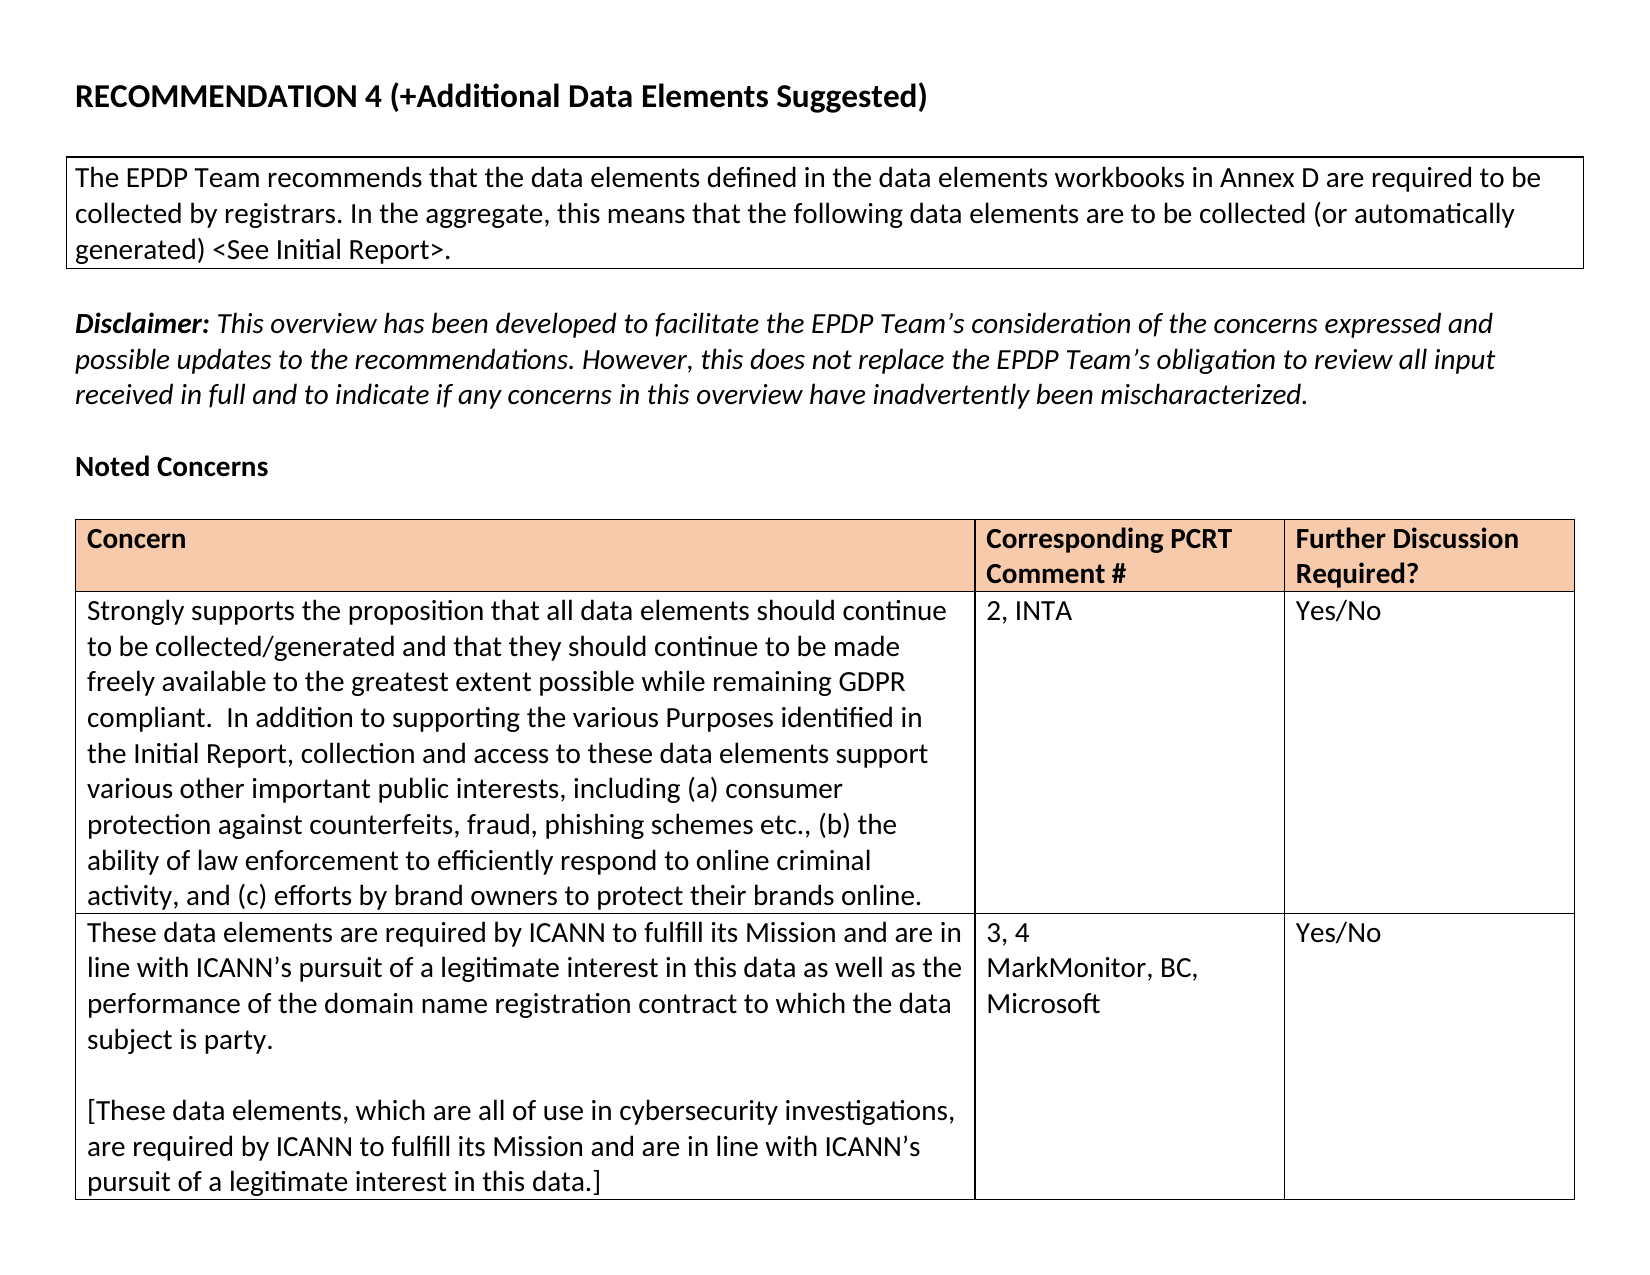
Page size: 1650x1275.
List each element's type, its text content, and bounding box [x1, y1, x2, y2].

text The EPDP Team recommends that the data elements defined in the data elements workbooks in Annex D are required to be collected by registrars. In the aggregate, this means that the following data elements are to be collected (or automatically [67, 158, 1583, 228]
table_cell These data elements are required by ICANN to fulfill its Mission and are in line with ICANN’s pursuit of a legitimate interest in this data as well as the performance of the domain name registration contract to which the data subject is party. [These data elements, which are all of use in cybersecurity investigations, are required by ICANN to fulfill its Mission and are in line with ICANN’s pursuit of a legitimate interest in this data.] [76, 914, 974, 1199]
table_cell 2, INTA [976, 592, 1284, 913]
table_header Corresponding PCRT Comment # [976, 520, 1284, 591]
text generated) <See Initial Report>. [67, 228, 1583, 268]
table_cell Yes/No [1285, 914, 1574, 1199]
table_cell Yes/No [1285, 592, 1574, 913]
text RECOMMENDATION 4 (+Additional Data Elements Suggested) [75, 75, 1575, 116]
table_header Further Discussion Required? [1285, 520, 1574, 591]
text Noted Concerns [75, 448, 1575, 483]
text Disclaimer: This overview has been developed to facilitate the EPDP Team’s consideration of the concerns expressed and possible updates to the recommendations. However, this does not replace the EPDP Team’s obligation to review all input received in full and to indicate if any concerns in this overview have inadvertently been mischaracterized. [75, 305, 1575, 412]
table_cell 3, 4 MarkMonitor, BC, Microsoft [976, 914, 1284, 1199]
table_header Concern [76, 520, 974, 591]
table_cell Strongly supports the proposition that all data elements should continue to be collected/generated and that they should continue to be made freely available to the greatest extent possible while remaining GDPR compliant. In addition to supporting the various Purposes identified in the Initial Report, collection and access to these data elements support various other important public interests, including (a) consumer protection against counterfeits, fraud, phishing schemes etc., (b) the ability of law enforcement to efficiently respond to online criminal activity, and (c) efforts by brand owners to protect their brands online. [76, 592, 974, 913]
